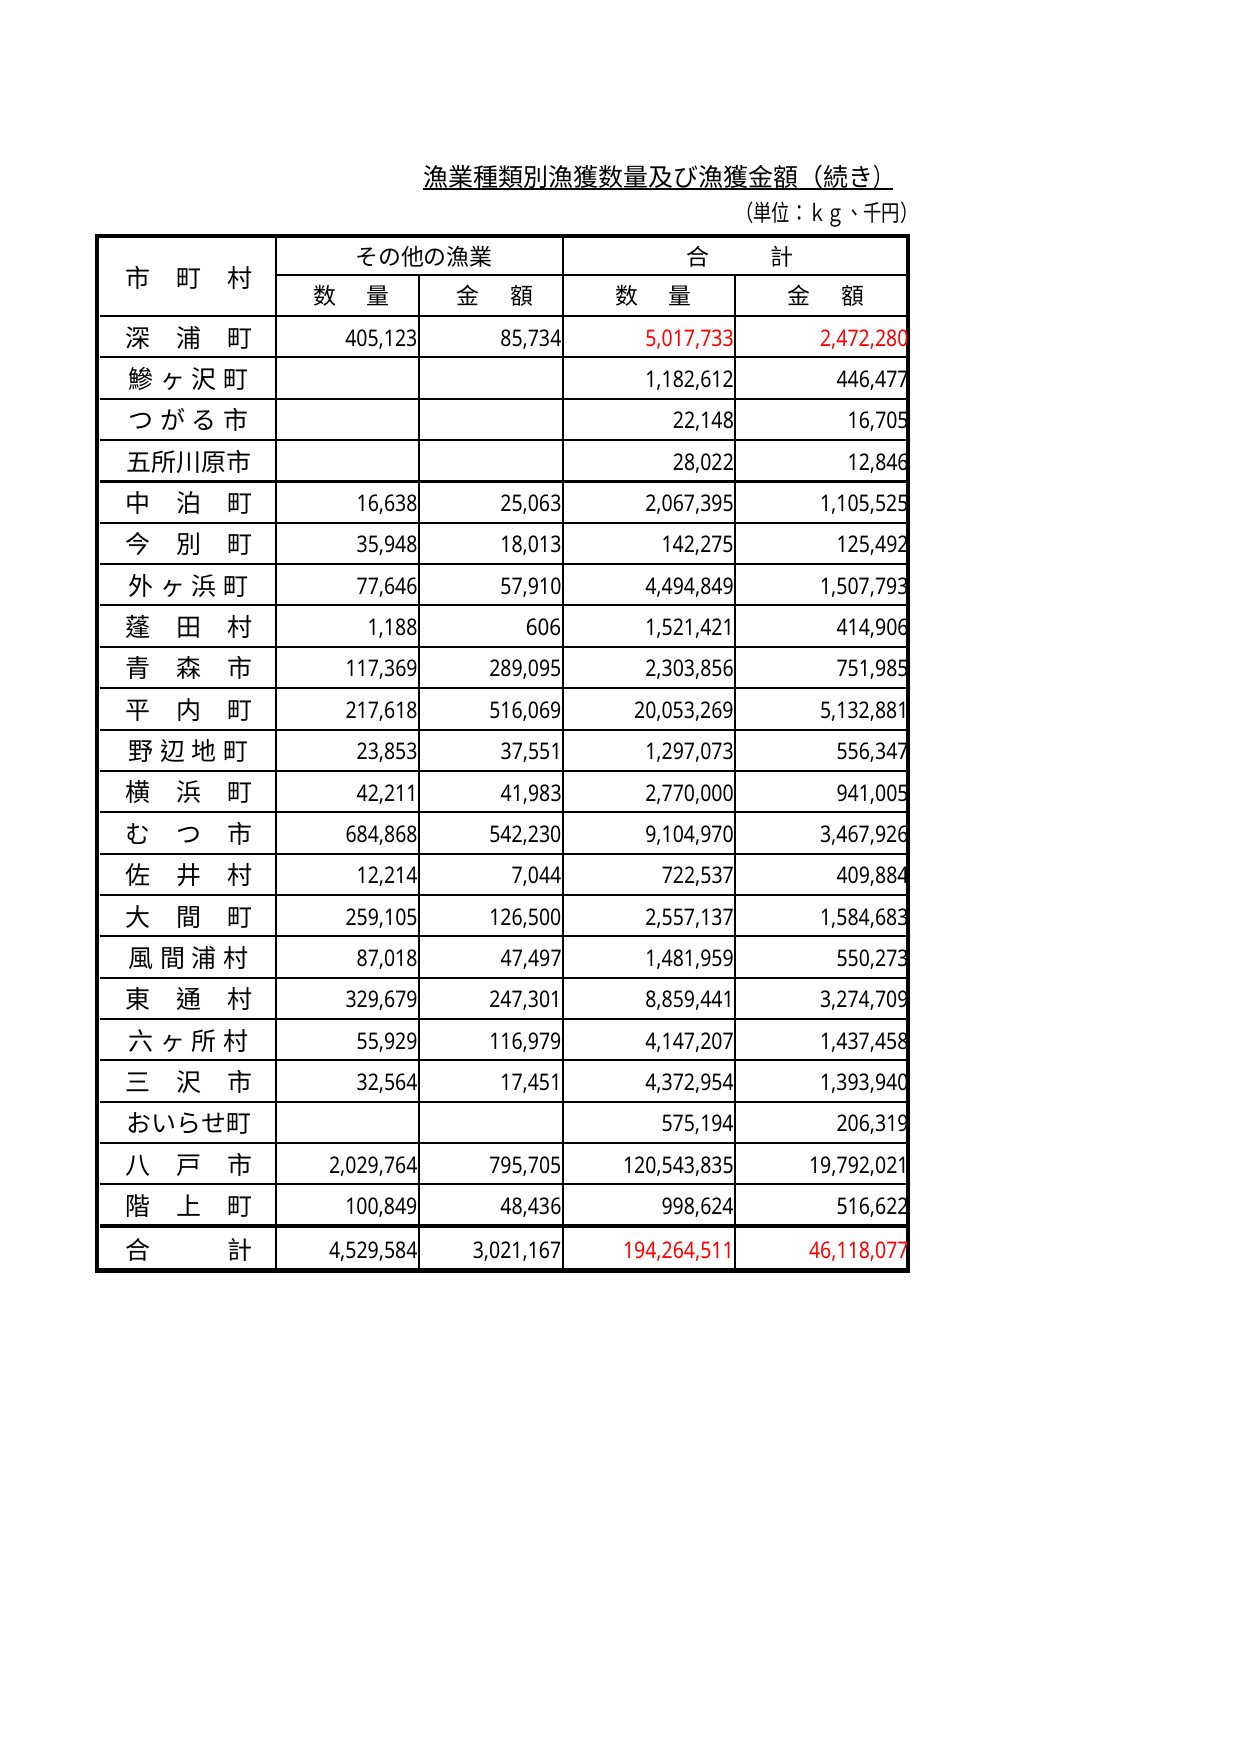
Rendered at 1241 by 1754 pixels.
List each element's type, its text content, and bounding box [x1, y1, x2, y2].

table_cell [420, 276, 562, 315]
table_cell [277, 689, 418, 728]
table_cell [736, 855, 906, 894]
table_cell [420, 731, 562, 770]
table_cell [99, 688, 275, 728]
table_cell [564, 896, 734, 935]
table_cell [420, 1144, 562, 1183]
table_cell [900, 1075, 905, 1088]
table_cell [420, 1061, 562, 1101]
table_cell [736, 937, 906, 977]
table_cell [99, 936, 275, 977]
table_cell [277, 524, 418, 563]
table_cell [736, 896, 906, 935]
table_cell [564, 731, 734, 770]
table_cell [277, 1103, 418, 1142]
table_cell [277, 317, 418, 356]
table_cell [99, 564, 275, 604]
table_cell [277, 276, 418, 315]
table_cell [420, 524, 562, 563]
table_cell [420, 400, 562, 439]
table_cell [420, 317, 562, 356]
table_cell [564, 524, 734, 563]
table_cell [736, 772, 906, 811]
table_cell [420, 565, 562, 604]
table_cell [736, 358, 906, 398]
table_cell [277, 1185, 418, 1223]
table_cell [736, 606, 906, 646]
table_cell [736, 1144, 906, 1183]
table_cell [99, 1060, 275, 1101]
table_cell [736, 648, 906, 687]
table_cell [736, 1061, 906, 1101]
text 漁業種類別漁獲数量及び漁獲金額（続き） [423, 159, 1151, 194]
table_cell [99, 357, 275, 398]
text （単位：ｋｇ、千円） [735, 197, 1151, 228]
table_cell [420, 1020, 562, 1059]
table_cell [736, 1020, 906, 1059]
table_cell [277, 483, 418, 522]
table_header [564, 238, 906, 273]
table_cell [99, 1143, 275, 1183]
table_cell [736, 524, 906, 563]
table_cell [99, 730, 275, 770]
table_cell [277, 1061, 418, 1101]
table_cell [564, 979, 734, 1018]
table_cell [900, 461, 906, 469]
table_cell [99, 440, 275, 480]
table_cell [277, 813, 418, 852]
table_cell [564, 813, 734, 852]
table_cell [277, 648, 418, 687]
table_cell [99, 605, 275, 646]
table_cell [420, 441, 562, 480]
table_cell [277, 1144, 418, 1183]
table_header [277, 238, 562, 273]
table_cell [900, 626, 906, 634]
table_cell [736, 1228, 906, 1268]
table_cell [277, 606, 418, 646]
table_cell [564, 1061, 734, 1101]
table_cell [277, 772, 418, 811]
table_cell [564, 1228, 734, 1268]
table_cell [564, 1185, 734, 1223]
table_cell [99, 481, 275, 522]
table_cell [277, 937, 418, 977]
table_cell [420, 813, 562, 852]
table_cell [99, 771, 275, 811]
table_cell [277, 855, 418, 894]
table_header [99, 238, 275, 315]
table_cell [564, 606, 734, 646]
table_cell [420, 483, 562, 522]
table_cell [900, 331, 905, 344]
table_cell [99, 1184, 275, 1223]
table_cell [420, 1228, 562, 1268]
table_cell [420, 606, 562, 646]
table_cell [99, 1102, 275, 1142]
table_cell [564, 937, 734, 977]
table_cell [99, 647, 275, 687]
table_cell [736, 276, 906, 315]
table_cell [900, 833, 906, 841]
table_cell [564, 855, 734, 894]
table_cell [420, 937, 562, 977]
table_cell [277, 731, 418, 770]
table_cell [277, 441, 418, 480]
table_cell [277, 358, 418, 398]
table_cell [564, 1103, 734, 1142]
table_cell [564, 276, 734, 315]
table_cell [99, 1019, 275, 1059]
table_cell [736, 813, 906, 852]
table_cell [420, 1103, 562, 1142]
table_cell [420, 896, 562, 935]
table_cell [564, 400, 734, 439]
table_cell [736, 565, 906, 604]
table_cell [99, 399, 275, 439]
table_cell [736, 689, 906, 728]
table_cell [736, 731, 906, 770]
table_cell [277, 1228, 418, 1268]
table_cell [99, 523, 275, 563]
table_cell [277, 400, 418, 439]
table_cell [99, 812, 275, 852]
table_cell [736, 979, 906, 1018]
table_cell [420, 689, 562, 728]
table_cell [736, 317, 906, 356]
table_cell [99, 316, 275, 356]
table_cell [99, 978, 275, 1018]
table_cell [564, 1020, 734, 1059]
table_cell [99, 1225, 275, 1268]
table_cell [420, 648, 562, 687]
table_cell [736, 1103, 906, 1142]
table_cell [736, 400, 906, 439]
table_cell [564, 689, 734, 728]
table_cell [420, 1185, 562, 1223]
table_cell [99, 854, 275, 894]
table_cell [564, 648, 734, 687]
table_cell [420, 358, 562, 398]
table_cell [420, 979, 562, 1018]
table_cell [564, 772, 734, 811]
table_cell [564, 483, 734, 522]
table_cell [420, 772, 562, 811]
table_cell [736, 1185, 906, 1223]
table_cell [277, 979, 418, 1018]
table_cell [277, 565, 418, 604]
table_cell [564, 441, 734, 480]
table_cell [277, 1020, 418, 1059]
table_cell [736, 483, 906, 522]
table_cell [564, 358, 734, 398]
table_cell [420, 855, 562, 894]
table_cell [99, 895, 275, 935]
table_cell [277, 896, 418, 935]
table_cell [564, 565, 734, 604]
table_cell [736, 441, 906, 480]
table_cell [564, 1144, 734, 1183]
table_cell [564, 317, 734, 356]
